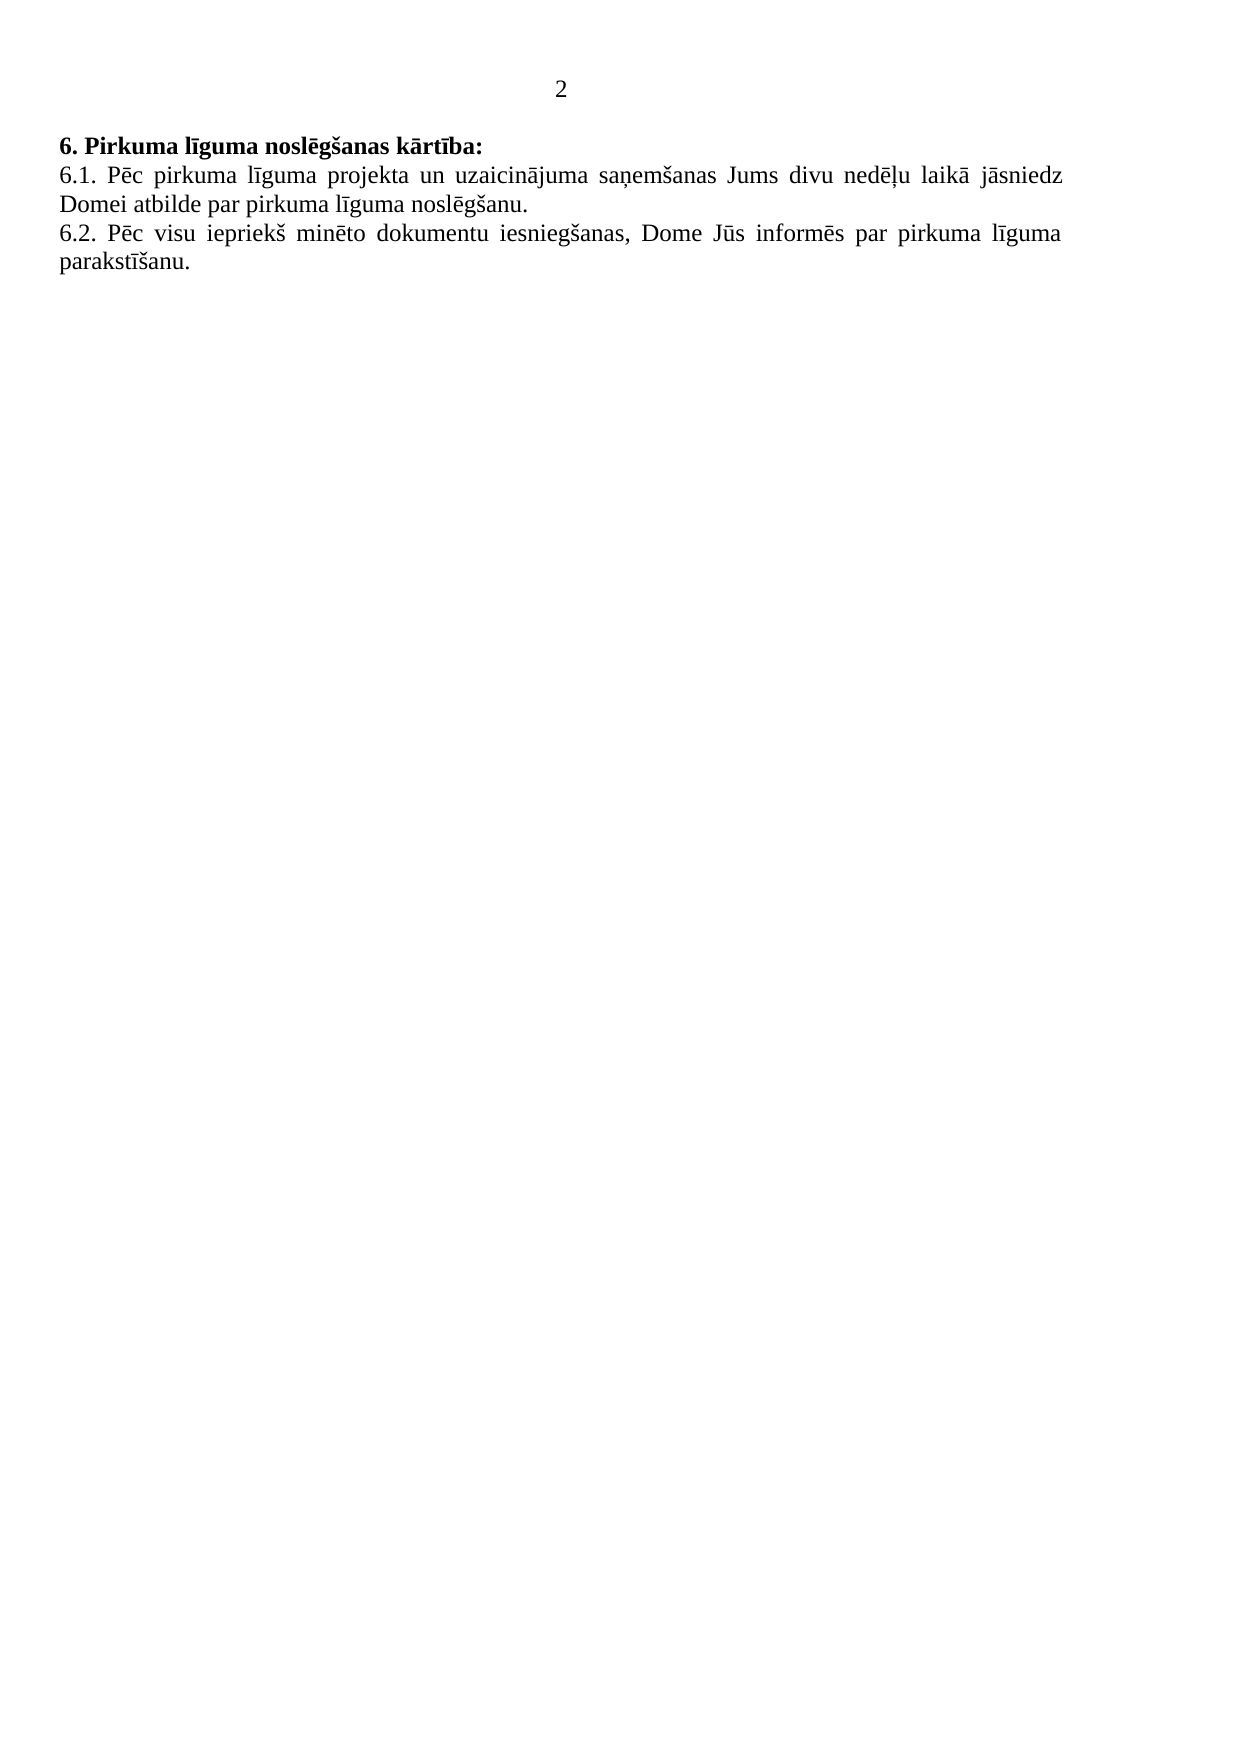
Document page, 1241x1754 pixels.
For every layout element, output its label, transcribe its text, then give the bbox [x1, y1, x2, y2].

text 6.1. Pēc pirkuma līguma projekta un uzaicinājuma saņemšanas Jums divu nedēļu laikā jāsniedz Domei atbilde par pirkuma līguma noslēgšanu. [59, 160, 1063, 218]
text 6. Pirkuma līguma noslēgšanas kārtība: [59, 131, 1063, 160]
text 6.2. Pēc visu iepriekš minēto dokumentu iesniegšanas, Dome Jūs informēs par pirkuma līguma parakstīšanu. [59, 218, 1063, 275]
